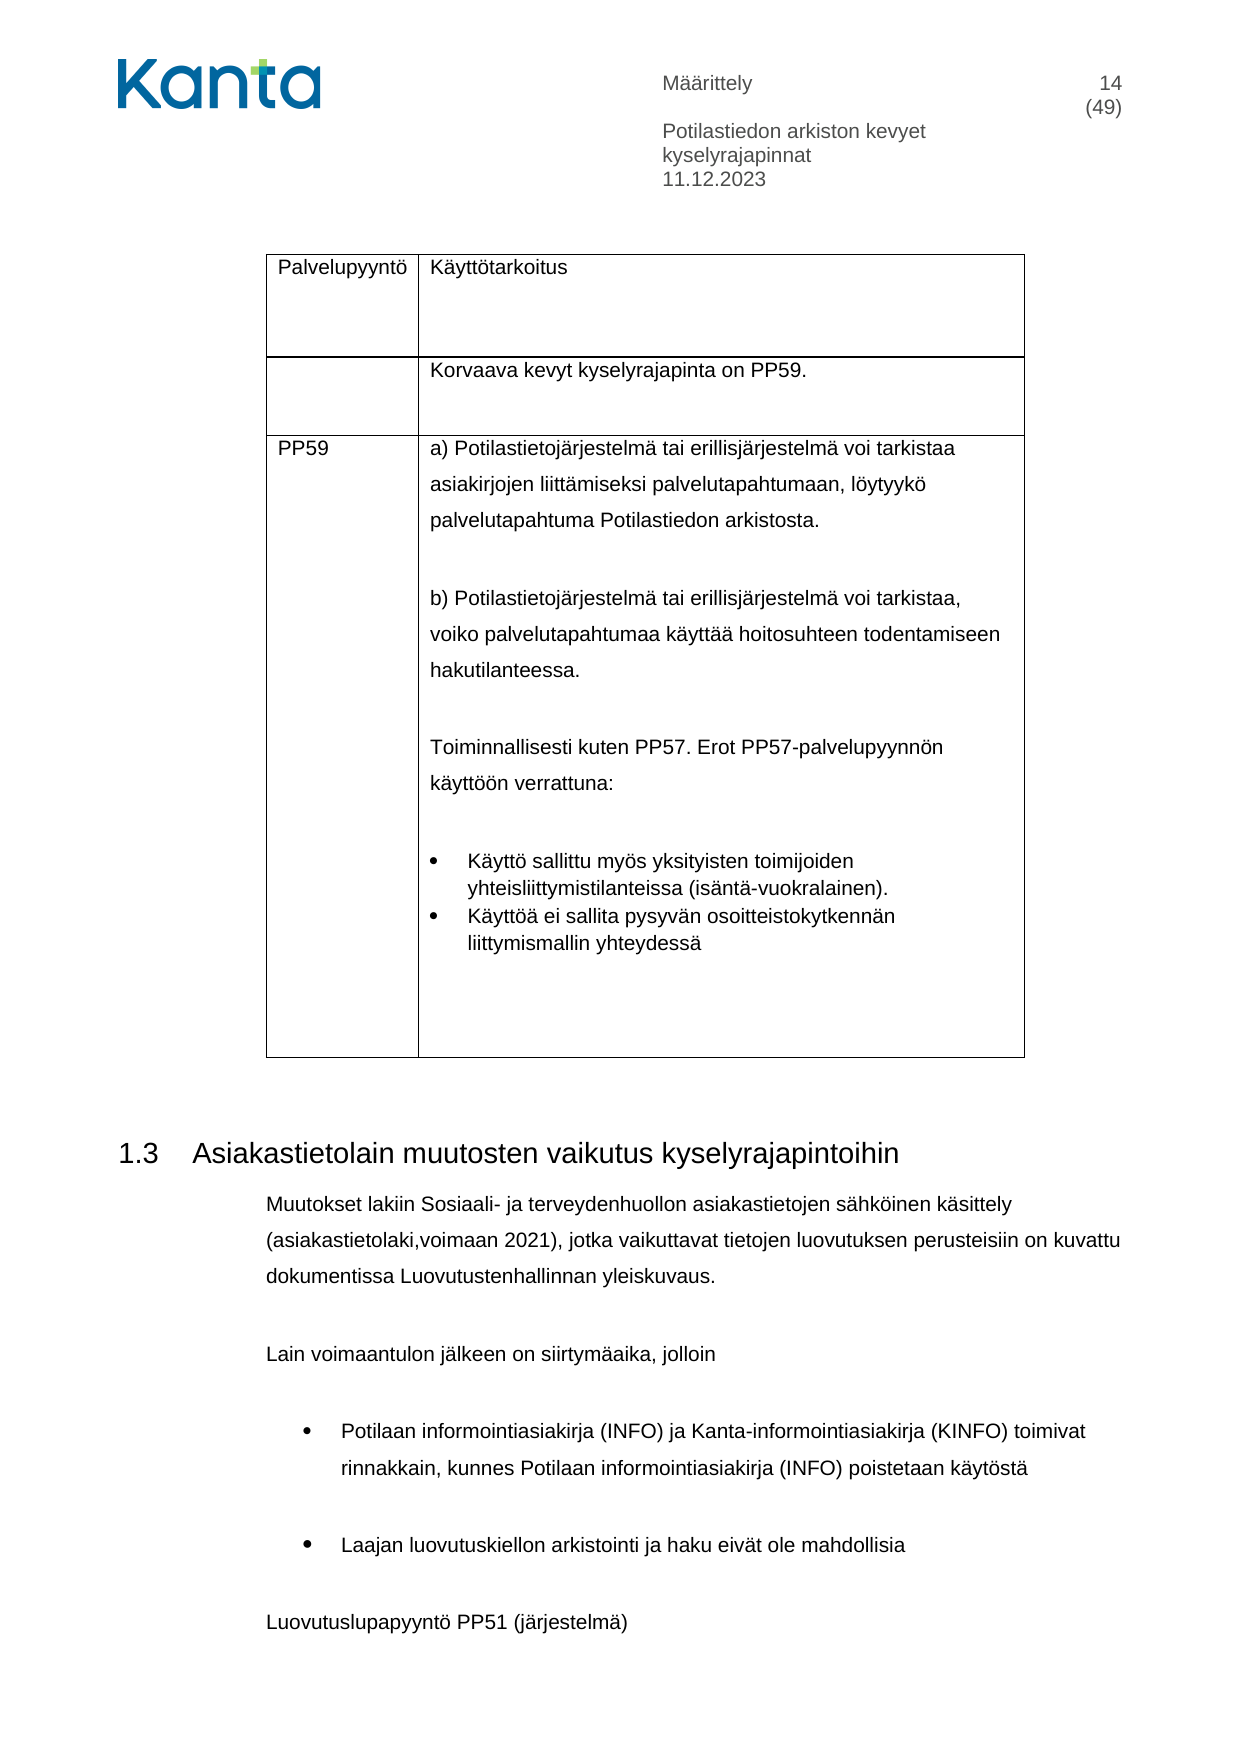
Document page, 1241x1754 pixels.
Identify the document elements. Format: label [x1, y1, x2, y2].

picture [118, 59, 321, 109]
